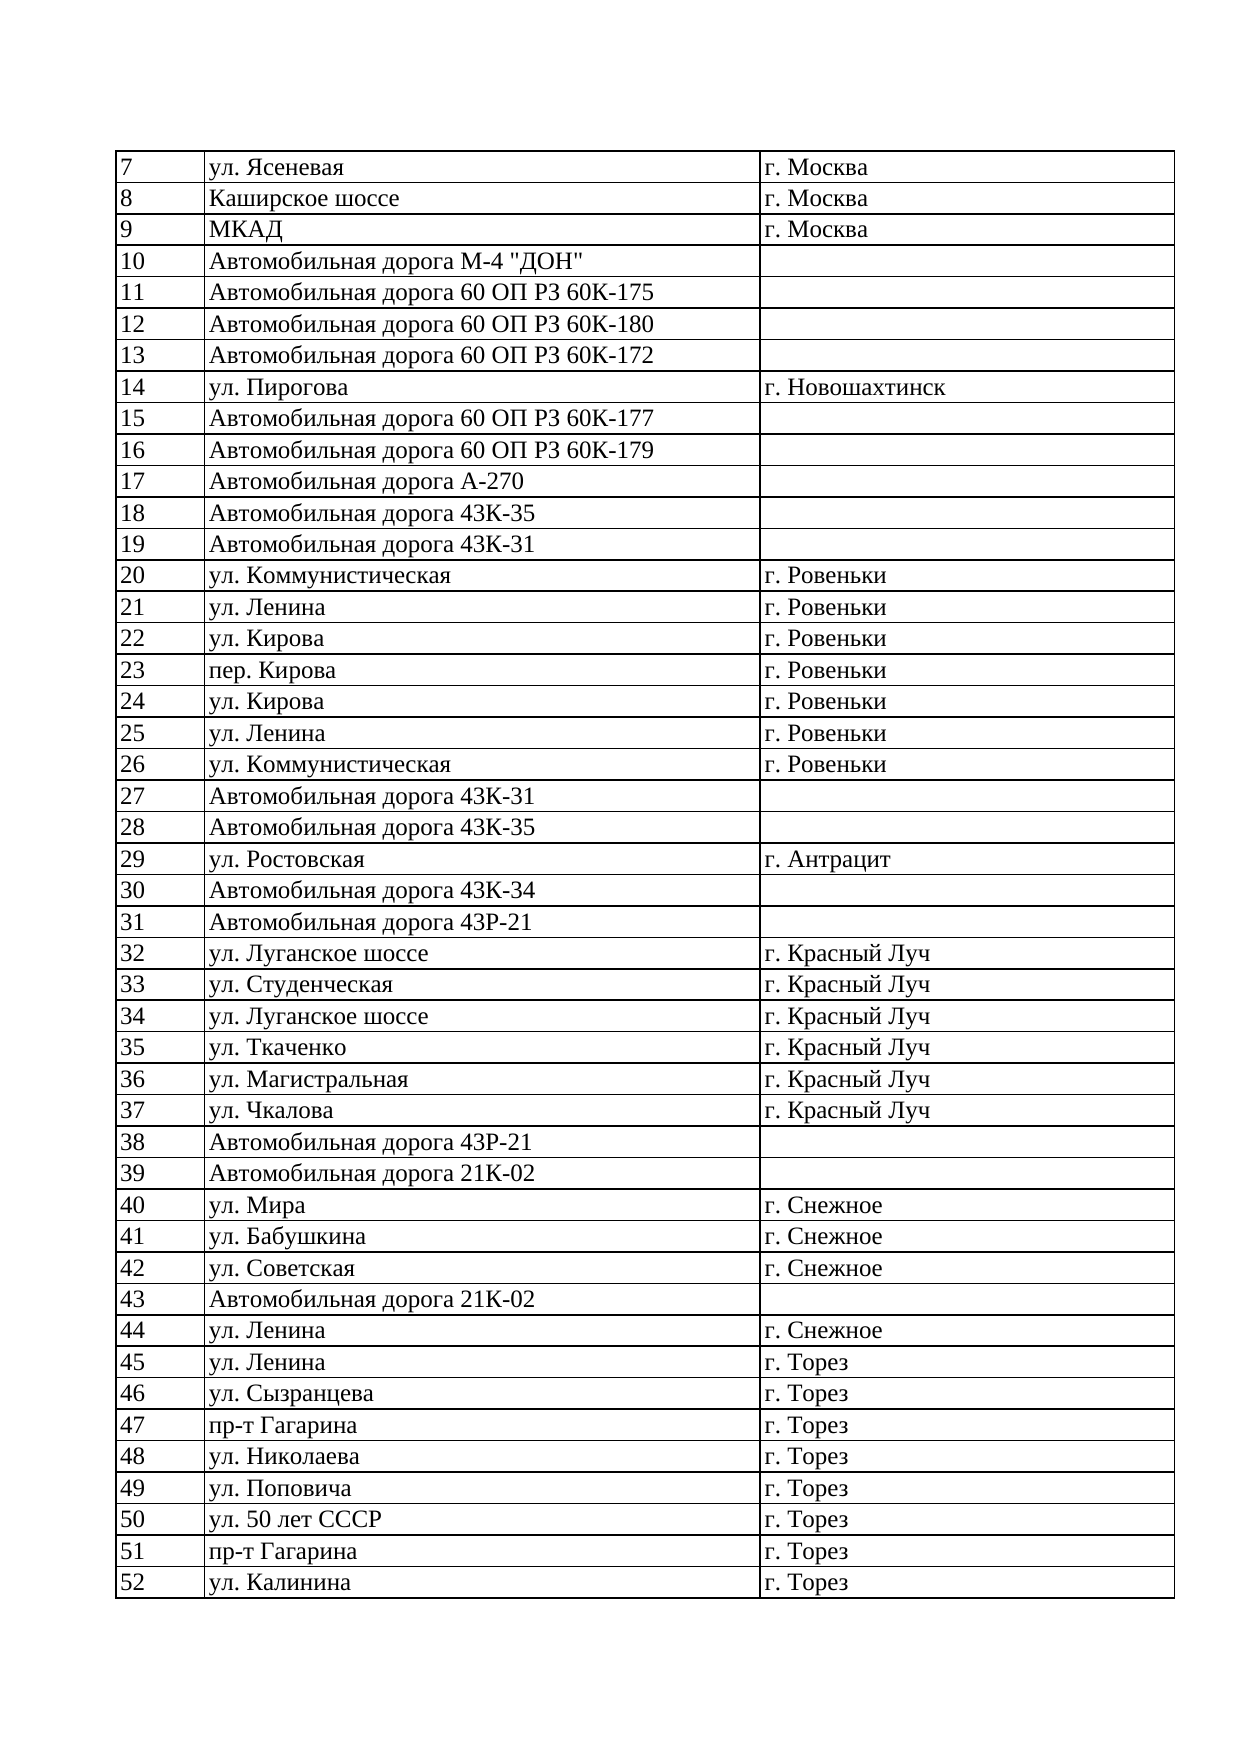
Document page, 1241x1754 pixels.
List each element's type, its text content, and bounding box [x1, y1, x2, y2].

table_cell 22 [117, 623, 204, 653]
table_cell Автомобильная дорога 43К-31 [205, 529, 759, 559]
table_cell ул. Коммунистическая [205, 749, 759, 779]
table_cell [761, 812, 1174, 842]
table_cell г. Красный Луч [761, 970, 1174, 999]
table_cell Автомобильная дорога 43К-34 [205, 875, 759, 905]
table_cell 8 [117, 183, 204, 213]
table_cell 26 [117, 749, 204, 779]
table_cell г. Красный Луч [761, 938, 1174, 968]
table_cell 17 [117, 466, 204, 496]
table_cell г. Ровеньки [761, 561, 1174, 590]
table_cell Автомобильная дорога 60 ОП РЗ 60К-175 [205, 277, 759, 307]
table_cell 41 [117, 1221, 204, 1251]
table_cell ул. Ленина [205, 718, 759, 748]
table_cell 35 [117, 1032, 204, 1062]
table_cell г. Торез [761, 1473, 1174, 1503]
table_cell Каширское шоссе [205, 183, 759, 213]
table_cell пр-т Гагарина [205, 1536, 759, 1566]
table_cell 47 [117, 1410, 204, 1440]
table_cell Автомобильная дорога 60 ОП РЗ 60К-180 [205, 309, 759, 339]
table_cell 7 [117, 152, 204, 181]
table_cell Автомобильная дорога 43Р-21 [205, 1127, 759, 1157]
table_cell пер. Кирова [205, 655, 759, 685]
table_cell [761, 277, 1174, 307]
table_cell 31 [117, 907, 204, 936]
table_cell 14 [117, 372, 204, 402]
table_cell ул. Мира [205, 1190, 759, 1219]
table_cell ул. Луганское шоссе [205, 938, 759, 968]
table_cell 51 [117, 1536, 204, 1566]
table_cell 9 [117, 215, 204, 244]
table_cell ул. Кирова [205, 623, 759, 653]
table_cell г. Ровеньки [761, 655, 1174, 685]
table_cell 36 [117, 1064, 204, 1094]
table_cell ул. Коммунистическая [205, 561, 759, 590]
table_cell [761, 435, 1174, 464]
table_cell ул. Кирова [205, 686, 759, 716]
table_cell 21 [117, 592, 204, 622]
table_cell г. Торез [761, 1504, 1174, 1534]
table_cell 25 [117, 718, 204, 748]
table_cell г. Торез [761, 1567, 1174, 1597]
table_cell г. Антрацит [761, 844, 1174, 873]
table_cell [761, 781, 1174, 811]
table_cell г. Снежное [761, 1190, 1174, 1219]
table_cell ул. Ткаченко [205, 1032, 759, 1062]
table_cell [761, 498, 1174, 527]
table_cell 33 [117, 970, 204, 999]
table_cell г. Новошахтинск [761, 372, 1174, 402]
table_cell 48 [117, 1441, 204, 1471]
table_cell 10 [117, 246, 204, 276]
table_cell ул. Луганское шоссе [205, 1001, 759, 1031]
table_cell г. Торез [761, 1441, 1174, 1471]
table_cell [761, 403, 1174, 433]
table_cell [761, 1284, 1174, 1314]
table_cell Автомобильная дорога А-270 [205, 466, 759, 496]
table_cell Автомобильная дорога 21К-02 [205, 1284, 759, 1314]
table_cell Автомобильная дорога 21К-02 [205, 1158, 759, 1188]
table_cell г. Красный Луч [761, 1032, 1174, 1062]
table_cell [761, 466, 1174, 496]
table_cell ул. Ленина [205, 592, 759, 622]
table_cell Автомобильная дорога 43К-31 [205, 781, 759, 811]
table_cell [761, 529, 1174, 559]
table_cell г. Ровеньки [761, 749, 1174, 779]
table_cell [761, 340, 1174, 370]
table_cell ул. Чкалова [205, 1095, 759, 1125]
table_cell 15 [117, 403, 204, 433]
table_cell ул. Сызранцева [205, 1378, 759, 1408]
table_cell ул. Бабушкина [205, 1221, 759, 1251]
table_cell ул. Магистральная [205, 1064, 759, 1094]
table_cell ул. Николаева [205, 1441, 759, 1471]
table_cell 40 [117, 1190, 204, 1219]
table_cell [761, 1158, 1174, 1188]
table_cell ул. Ростовская [205, 844, 759, 873]
table_cell г. Торез [761, 1536, 1174, 1566]
table_cell г. Ровеньки [761, 623, 1174, 653]
table_cell г. Торез [761, 1378, 1174, 1408]
table_cell 45 [117, 1347, 204, 1377]
table_cell 50 [117, 1504, 204, 1534]
table_cell г. Красный Луч [761, 1001, 1174, 1031]
table_cell 27 [117, 781, 204, 811]
table_cell 52 [117, 1567, 204, 1597]
table_cell 44 [117, 1316, 204, 1345]
table_cell [761, 309, 1174, 339]
table_cell 43 [117, 1284, 204, 1314]
table_cell Автомобильная дорога 60 ОП РЗ 60К-172 [205, 340, 759, 370]
table_cell 12 [117, 309, 204, 339]
table_cell 11 [117, 277, 204, 307]
table_cell МКАД [205, 215, 759, 244]
table_cell ул. 50 лет СССР [205, 1504, 759, 1534]
table_cell 39 [117, 1158, 204, 1188]
table_cell г. Снежное [761, 1221, 1174, 1251]
table_cell 16 [117, 435, 204, 464]
table_cell [761, 1127, 1174, 1157]
table_cell 24 [117, 686, 204, 716]
table_cell ул. Советская [205, 1253, 759, 1282]
table_cell 46 [117, 1378, 204, 1408]
table_cell ул. Ленина [205, 1316, 759, 1345]
table_cell 29 [117, 844, 204, 873]
table_cell ул. Калинина [205, 1567, 759, 1597]
table_cell 38 [117, 1127, 204, 1157]
table_cell 23 [117, 655, 204, 685]
table_cell г. Торез [761, 1347, 1174, 1377]
table_cell 19 [117, 529, 204, 559]
table_cell г. Снежное [761, 1253, 1174, 1282]
table_cell [761, 246, 1174, 276]
table_cell [761, 875, 1174, 905]
table_cell 20 [117, 561, 204, 590]
table_cell 30 [117, 875, 204, 905]
table_cell пр-т Гагарина [205, 1410, 759, 1440]
table_cell 13 [117, 340, 204, 370]
table_cell г. Снежное [761, 1316, 1174, 1345]
table_cell Автомобильная дорога 43К-35 [205, 812, 759, 842]
table_cell 28 [117, 812, 204, 842]
table_cell г. Москва [761, 152, 1174, 181]
table_cell 18 [117, 498, 204, 527]
table_cell Автомобильная дорога 43К-35 [205, 498, 759, 527]
table_cell г. Ровеньки [761, 686, 1174, 716]
table_cell 32 [117, 938, 204, 968]
table_cell ул. Ясеневая [205, 152, 759, 181]
table_cell 42 [117, 1253, 204, 1282]
table_cell г. Москва [761, 215, 1174, 244]
table_cell Автомобильная дорога 43Р-21 [205, 907, 759, 936]
table_cell ул. Пирогова [205, 372, 759, 402]
table_cell г. Торез [761, 1410, 1174, 1440]
table_cell Автомобильная дорога 60 ОП РЗ 60К-177 [205, 403, 759, 433]
table_cell 49 [117, 1473, 204, 1503]
table_cell г. Ровеньки [761, 592, 1174, 622]
table_cell ул. Поповича [205, 1473, 759, 1503]
table_cell г. Ровеньки [761, 718, 1174, 748]
table_cell ул. Студенческая [205, 970, 759, 999]
table_cell Автомобильная дорога 60 ОП РЗ 60К-179 [205, 435, 759, 464]
table_cell г. Красный Луч [761, 1064, 1174, 1094]
table_cell г. Москва [761, 183, 1174, 213]
table_cell ул. Ленина [205, 1347, 759, 1377]
table_cell г. Красный Луч [761, 1095, 1174, 1125]
table_cell 34 [117, 1001, 204, 1031]
table_cell 37 [117, 1095, 204, 1125]
table_cell [761, 907, 1174, 936]
table_cell Автомобильная дорога М-4 "ДОН" [205, 246, 759, 276]
